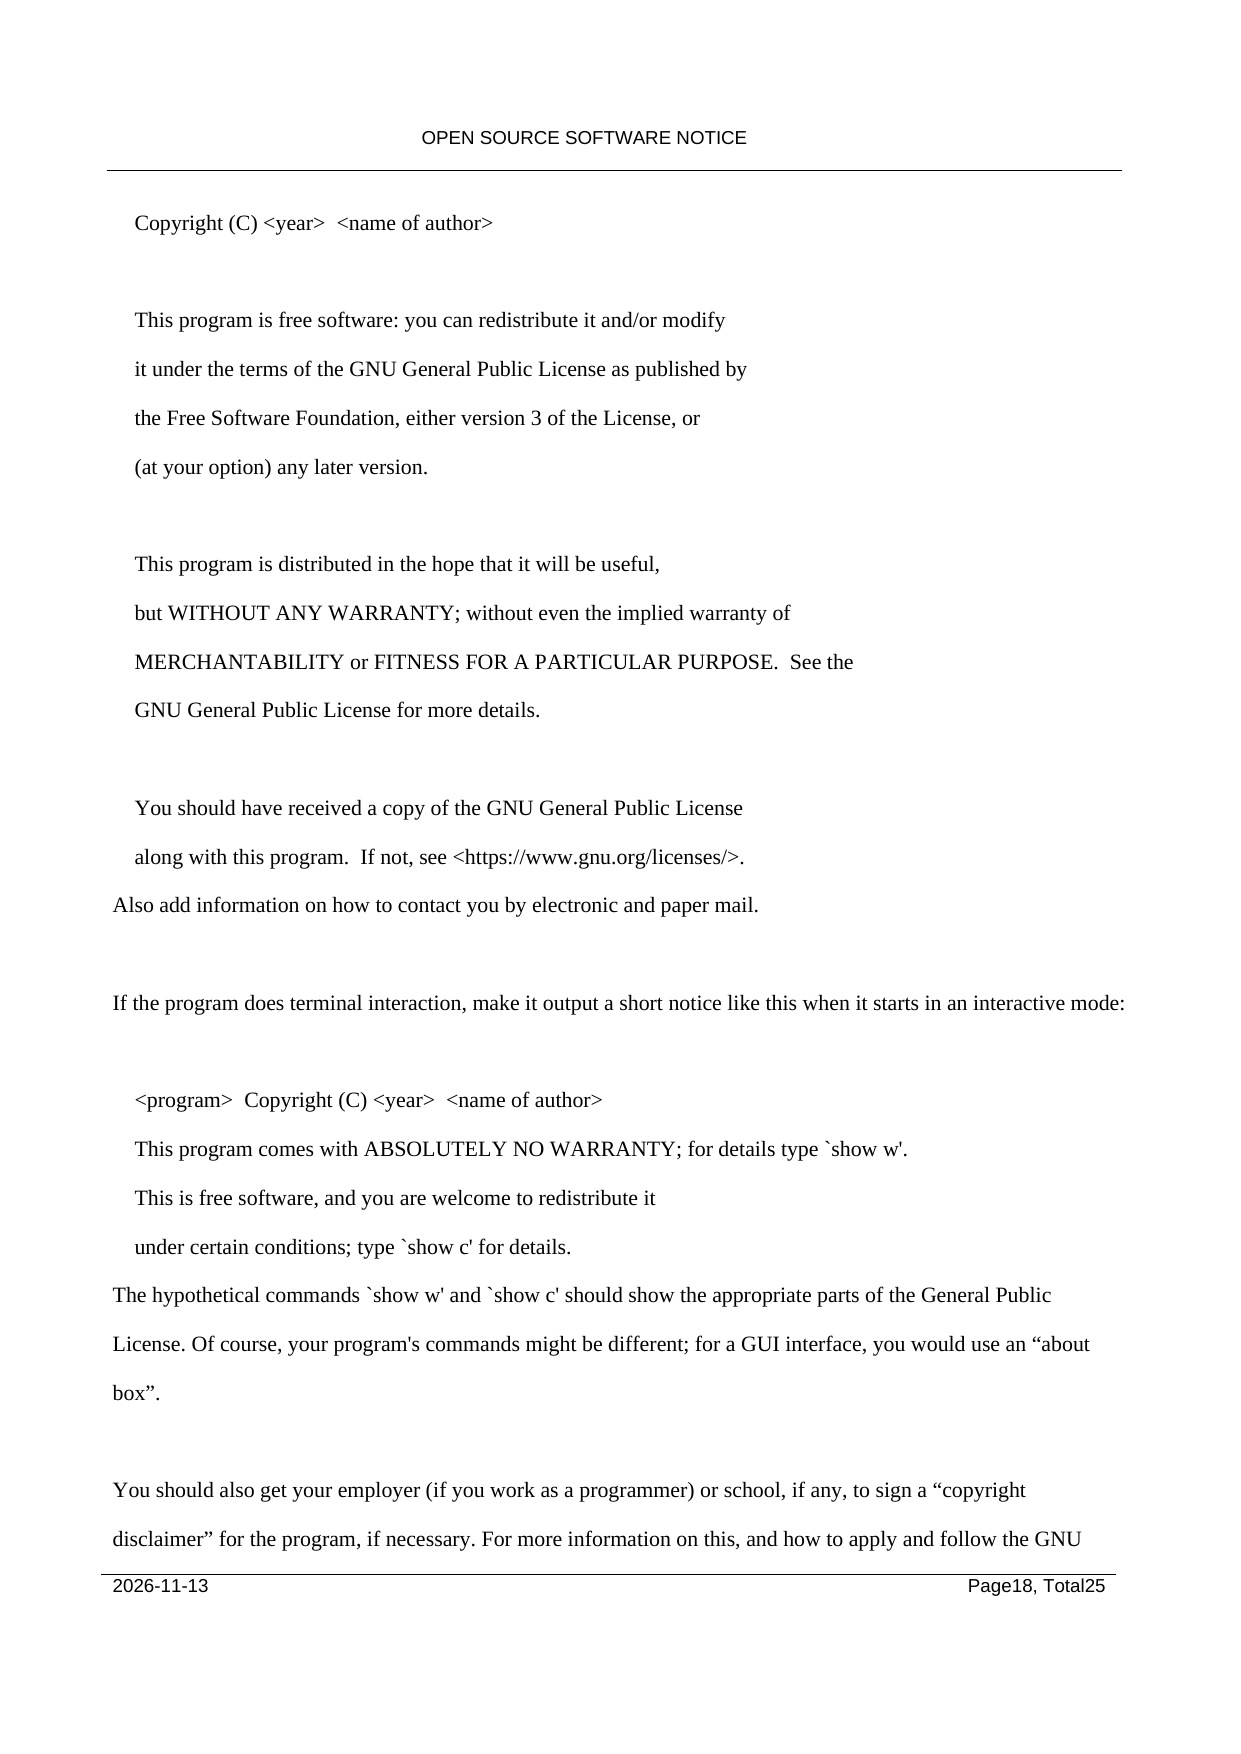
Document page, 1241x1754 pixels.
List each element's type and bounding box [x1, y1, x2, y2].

text [112, 206, 1128, 1555]
